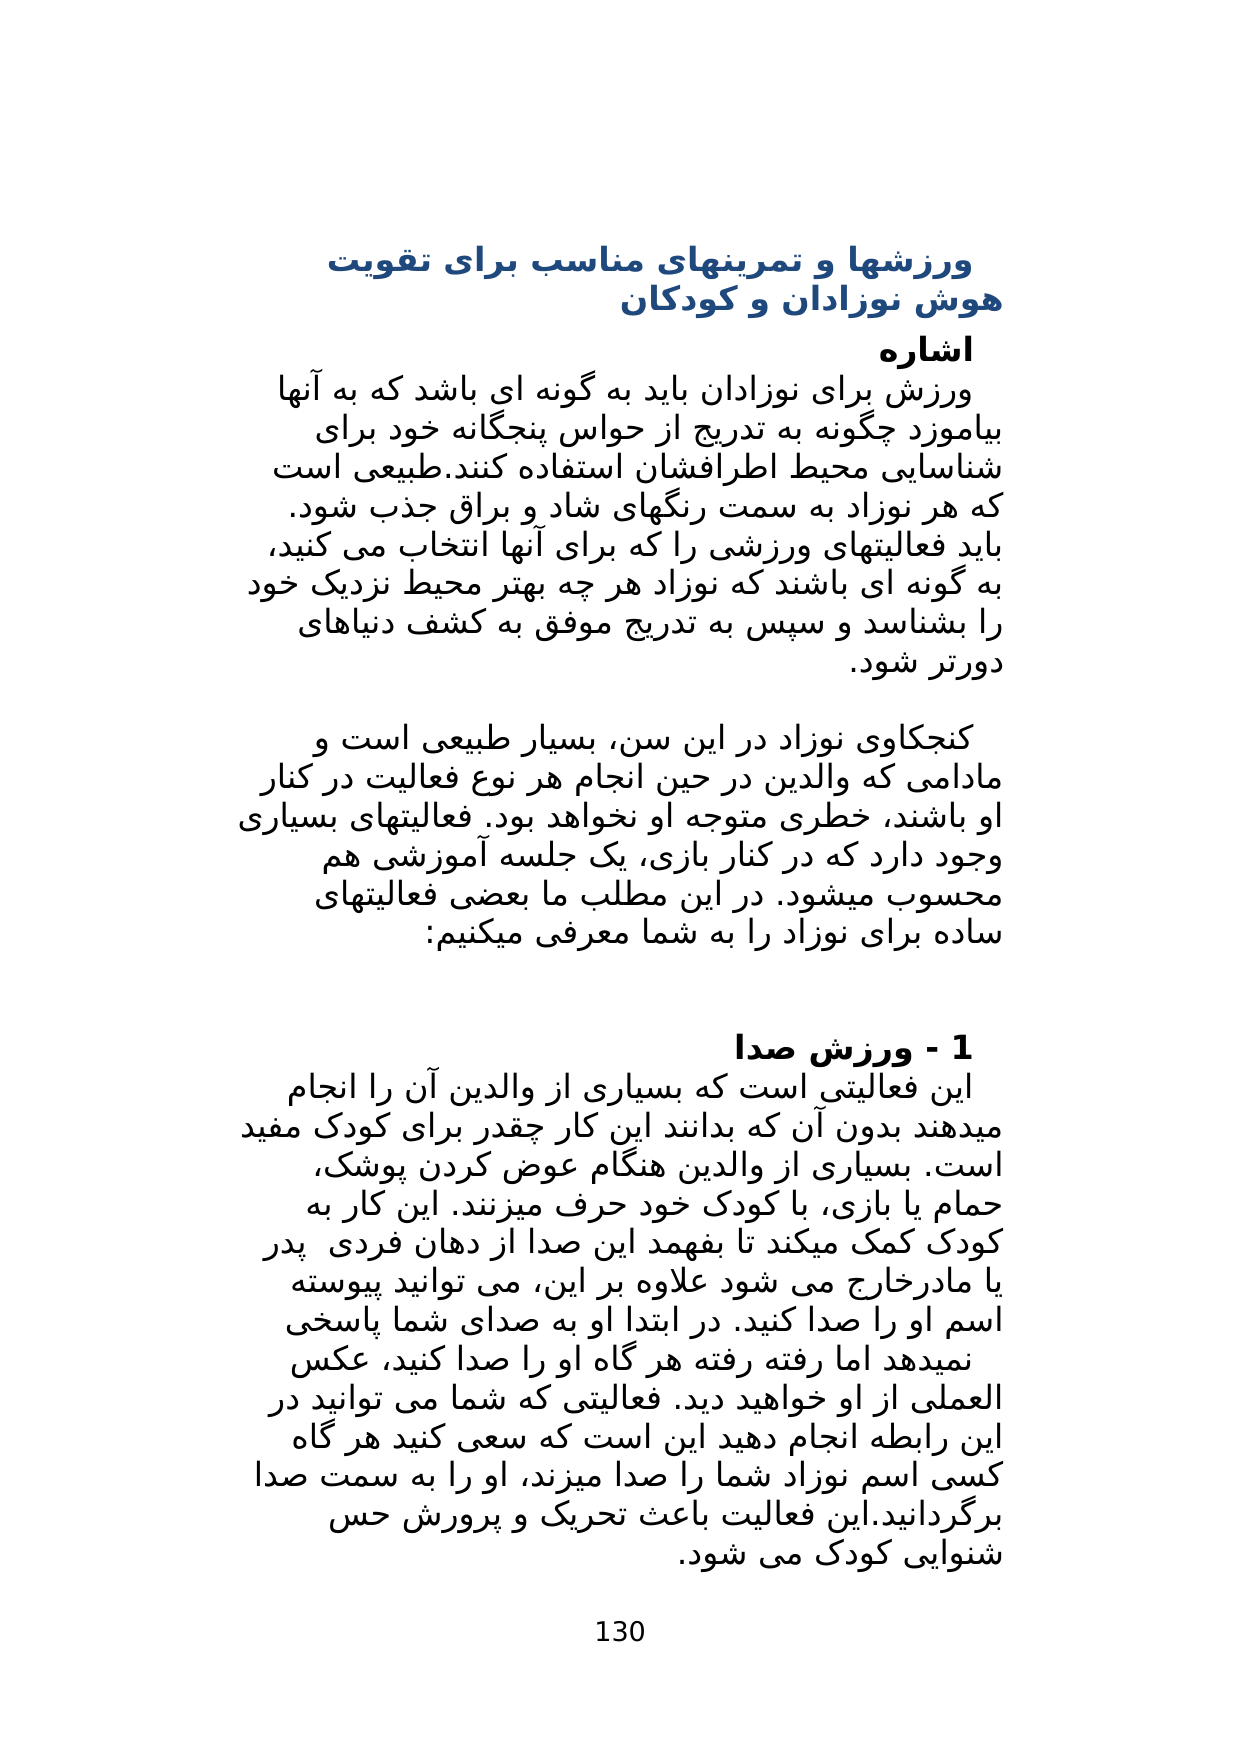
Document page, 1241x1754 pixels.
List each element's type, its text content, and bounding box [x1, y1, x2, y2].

text 1 - ورزش صدا [236, 1028, 1004, 1067]
text اشاره [236, 331, 1004, 369]
subtitle ورزشها و تمرینهای مناسب برای تقویت هوش نوزادان و کودکان [236, 241, 1004, 318]
text ورزش برای نوزادان باید به گونه ای باشد که به آنها بیاموزد چگونه به تدریج از حواس پنجگانه خود برای شناسایی محیط اطرافشان استفاده کنند.طبیعی است که هر نوزاد به سمت رنگهای شاد و براق جذب شود. باید فعالیتهای ورزشی را که برای آنها انتخاب می کنید، به گونه ای باشند که نوزاد هر چه بهتر محیط نزدیک خود را بشناسد و سپس به تدریج موفق به کشف دنیاهای دورتر شود. [236, 369, 1004, 680]
text نمیدهد اما رفته رفته هر گاه او را صدا کنید، عکس العملی از او خواهید دید. فعالیتی که شما می توانید در این رابطه انجام دهید این است که سعی کنید هر گاه کسی اسم نوزاد شما را صدا میزند، او را به سمت صدا برگردانید.این فعالیت باعث تحریک و پرورش حس شنوایی کودک می شود. [236, 1339, 1004, 1572]
text این فعالیتی است که بسیاری از والدین آن را انجام میدهند بدون آن که بدانند این کار چقدر برای کودک مفید است. بسیاری از والدین هنگام عوض کردن پوشک، حمام یا بازی، با کودک خود حرف میزنند. این کار به کودک کمک میکند تا بفهمد این صدا از دهان فردی پدر یا مادرخارج می شود علاوه بر این، می توانید پیوسته اسم او را صدا کنید. در ابتدا او به صدای شما پاسخی [236, 1067, 1004, 1339]
text کنجکاوی نوزاد در این سن، بسیار طبیعی است و مادامی که والدین در حین انجام هر نوع فعالیت در کنار او باشند، خطری متوجه او نخواهد بود. فعالیتهای بسیاری وجود دارد که در کنار بازی، یک جلسه آموزشی هم محسوب میشود. در این مطلب ما بعضی فعالیتهای ساده برای نوزاد را به شما معرفی میکنیم: [236, 719, 1004, 952]
